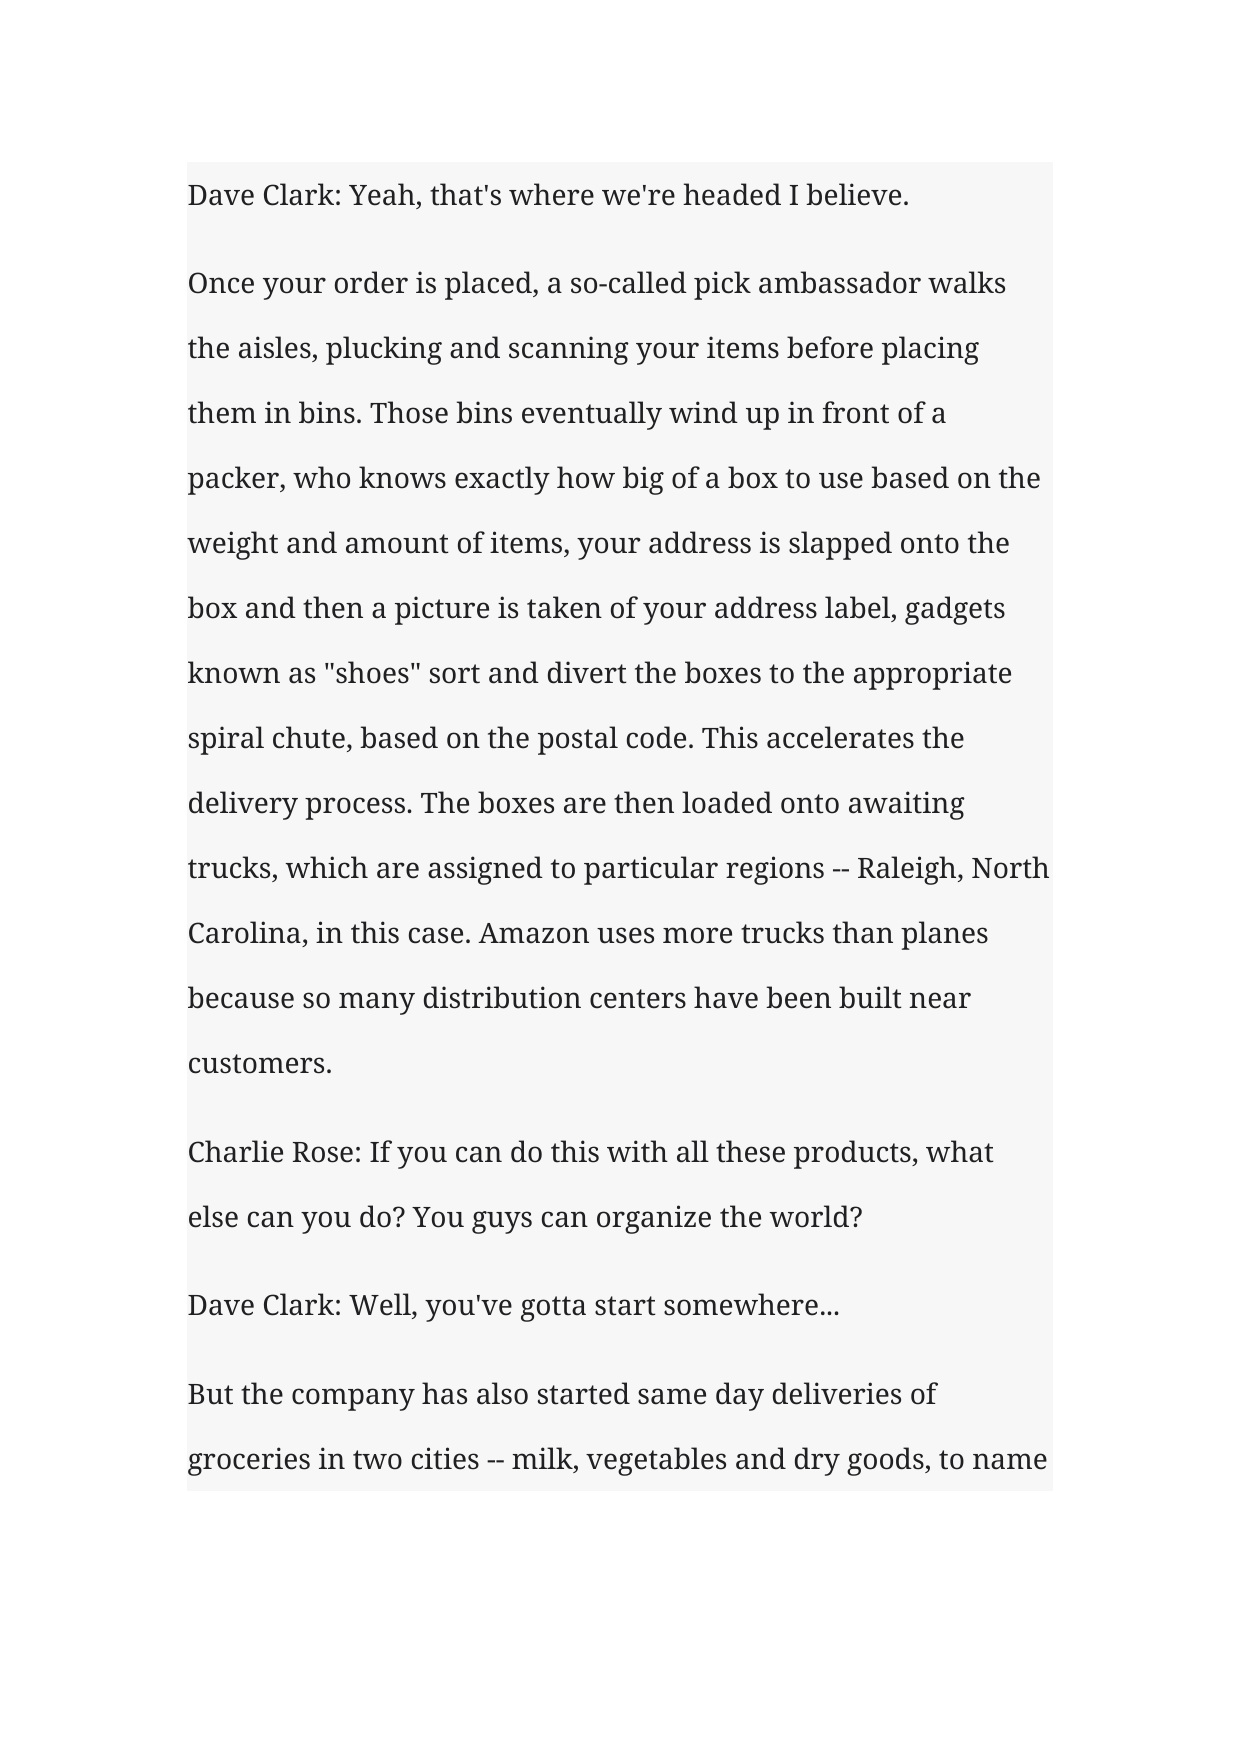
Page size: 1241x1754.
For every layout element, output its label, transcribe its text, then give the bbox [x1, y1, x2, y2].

text Charlie Rose: If you can do this with all these products, what else can you do? You guys can organize the world? [187, 1119, 1053, 1249]
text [187, 1361, 1053, 1491]
text Dave Clark: Well, you've gotta start somewhere... [187, 1272, 1053, 1337]
text Once your order is placed, a so-called pick ambassador walks the aisles, plucking and scanning your items before placing them in bins. Those bins eventually wind up in front of a packer, who knows exactly how big of a box to use based on the weight and amount of items, your address is slapped onto the box and then a picture is taken of your address label, gadgets known as "shoes" sort and divert the boxes to the appropriate spiral chute, based on the postal code. This accelerates the delivery process. The boxes are then loaded onto awaiting trucks, which are assigned to particular regions -- Raleigh, North Carolina, in this case. Amazon uses more trucks than planes because so many distribution centers have been built near customers. [187, 250, 1053, 1095]
text Dave Clark: Yeah, that's where we're headed I believe. [187, 162, 1053, 227]
